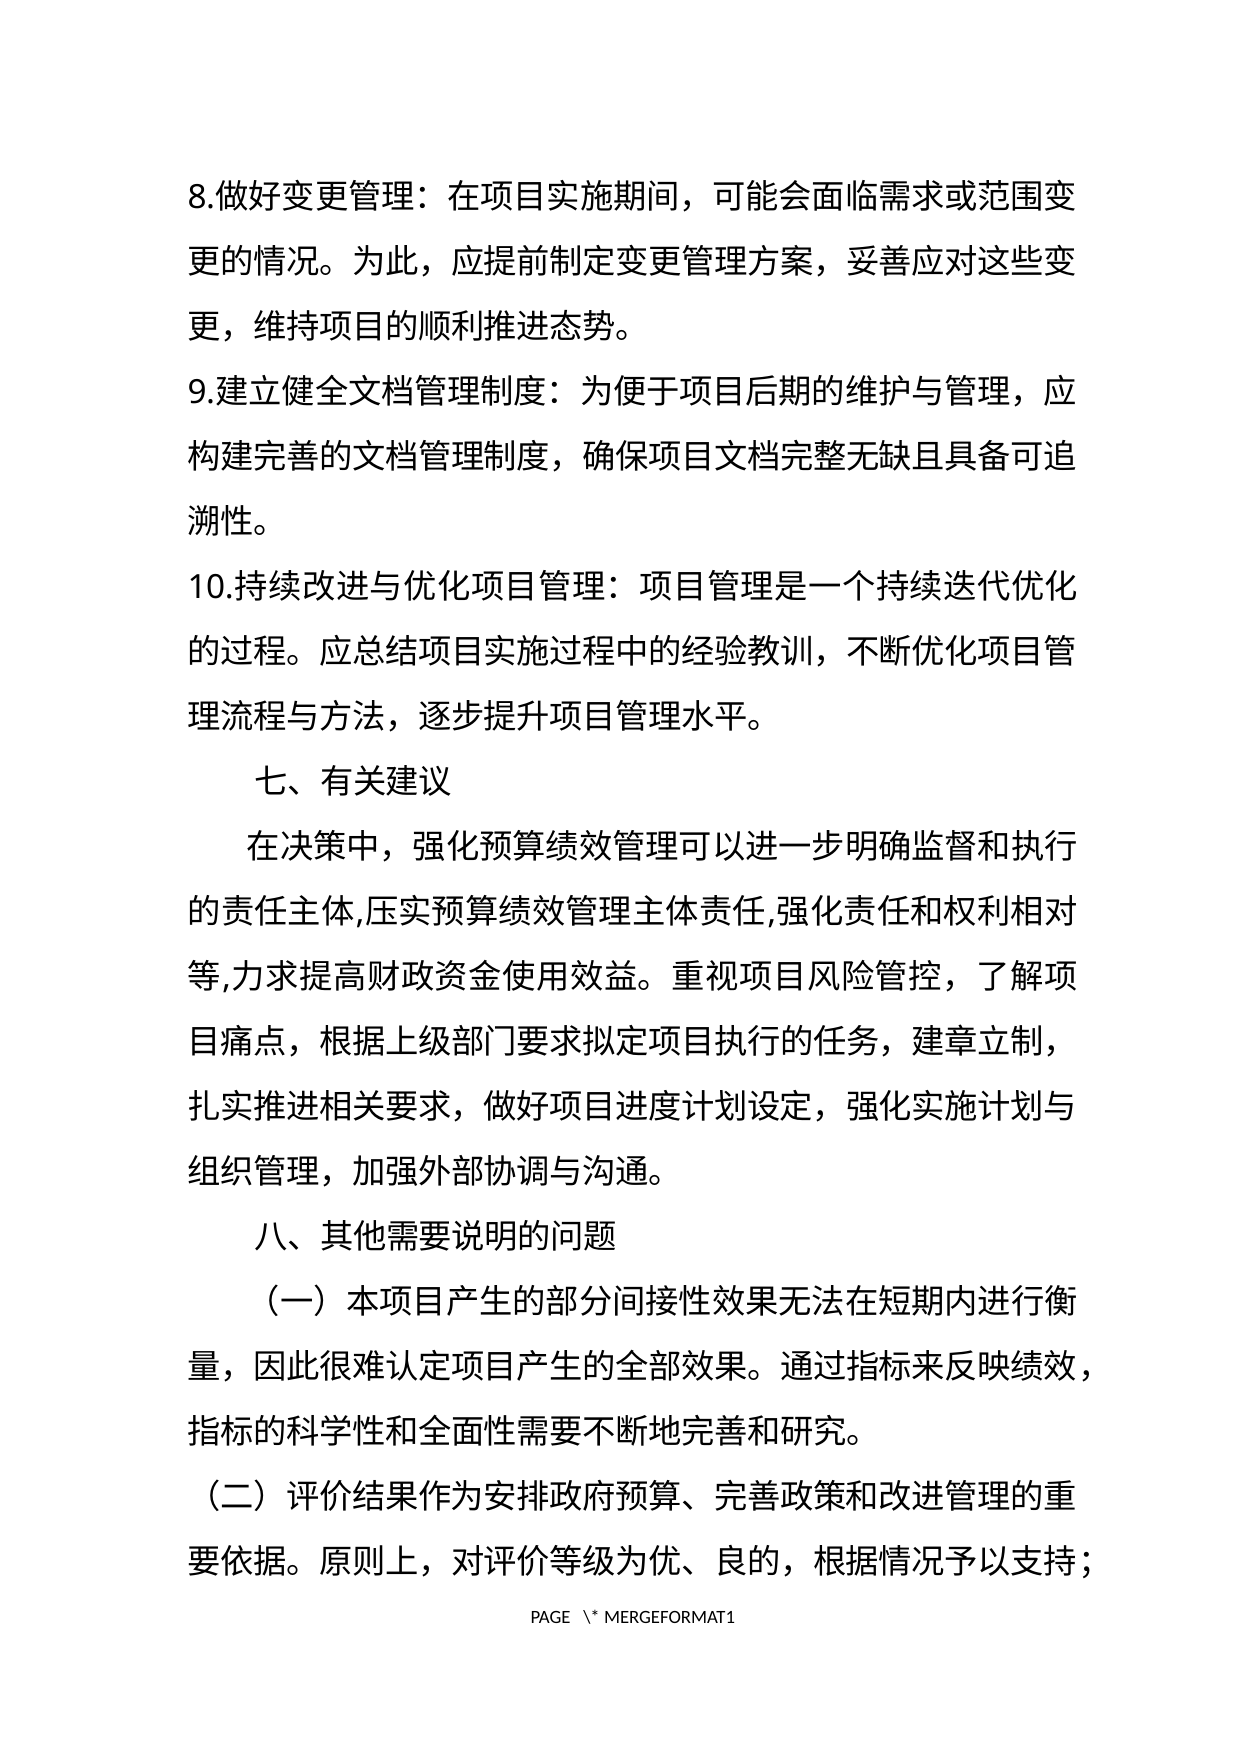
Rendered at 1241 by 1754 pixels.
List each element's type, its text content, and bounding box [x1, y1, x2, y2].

text 八、其他需要说明的问题 [187, 1202, 1078, 1267]
text 七、有关建议 [187, 747, 1078, 812]
text 在决策中，强化预算绩效管理可以进一步明确监督和执行的责任主体,压实预算绩效管理主体责任,强化责任和权利相对等,力求提高财政资金使用效益。重视项目风险管控，了解项目痛点，根据上级部门要求拟定项目执行的任务，建章立制，扎实推进相关要求，做好项目进度计划设定，强化实施计划与组织管理，加强外部协调与沟通。 [187, 812, 1078, 1202]
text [187, 162, 1078, 747]
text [187, 1267, 1078, 1592]
